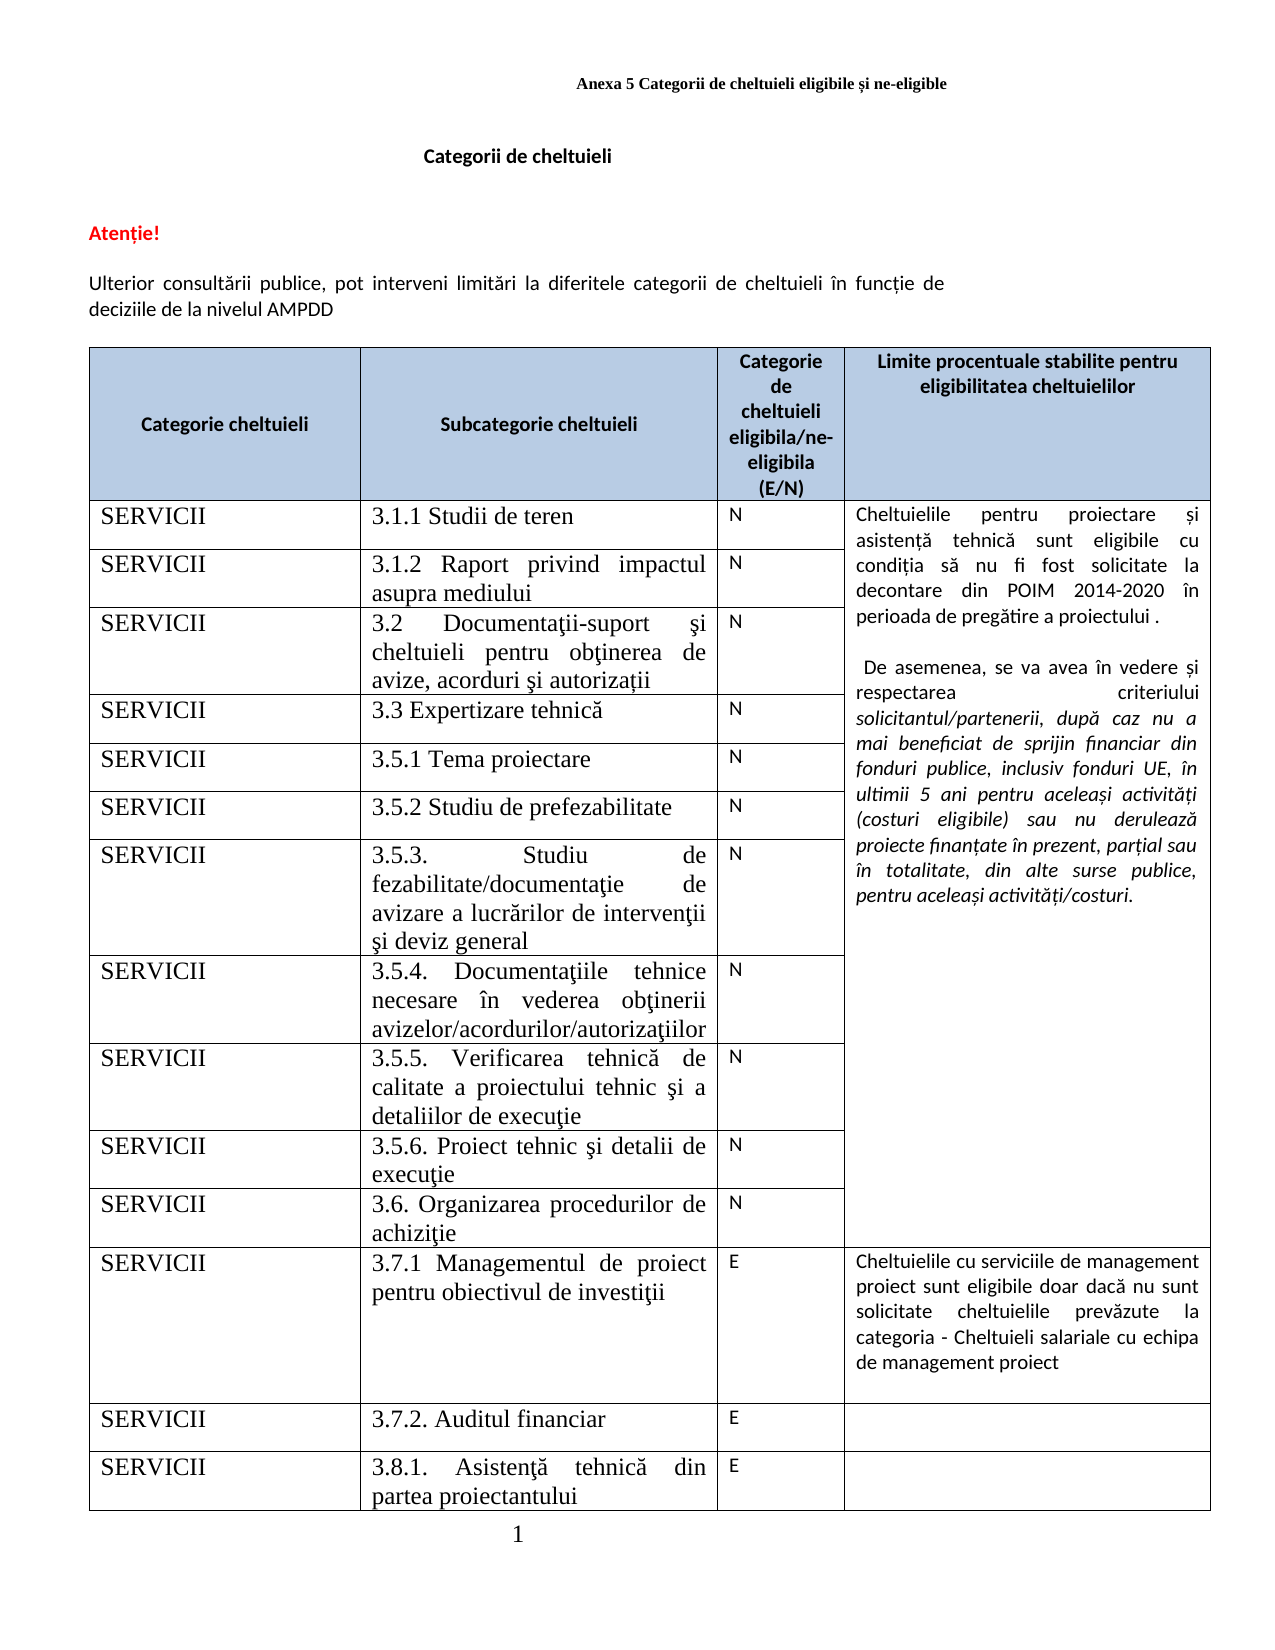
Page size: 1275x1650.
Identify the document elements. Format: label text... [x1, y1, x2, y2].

text Atenție! [89, 220, 947, 245]
table_cell SERVICII [90, 550, 360, 607]
table_cell Cheltuielile pentru proiectare și asistență tehnică sunt eligibile cu condiția să nu fi fost solicitate la decontare din POIM 2014-2020 în perioada de pregătire a proiectului . De asemenea, se va avea în vedere și respectarea criteriului solicitantul/partenerii, după caz nu a mai beneficiat de sprijin financiar din fonduri publice, inclusiv fonduri UE, în ultimii 5 ani pentru aceleași activități (costuri eligibile) sau nu derulează proiecte finanțate în prezent, parțial sau în totalitate, din alte surse publice, pentru aceleași activități/costuri. [845, 501, 1210, 1247]
table_cell [845, 1404, 1210, 1451]
table_cell N [718, 840, 844, 955]
table_header Limite procentuale stabilite pentru eligibilitatea cheltuielilor [845, 348, 1210, 500]
table_cell Cheltuielile cu serviciile de management proiect sunt eligibile doar dacă nu sunt solicitate cheltuielile prevăzute la categoria - Cheltuieli salariale cu echipa de management proiect [845, 1248, 1210, 1403]
table_cell N [718, 501, 844, 548]
table_cell SERVICII [90, 1452, 360, 1509]
table_cell SERVICII [90, 840, 360, 955]
table_cell 3.5.1 Tema proiectare [361, 744, 717, 791]
table_cell SERVICII [90, 956, 360, 1042]
table_cell 3.5.6. Proiect tehnic şi detalii de execuţie [361, 1131, 717, 1188]
table_cell SERVICII [90, 695, 360, 743]
text Ulterior consultării publice, pot interveni limitări la diferitele categorii de cheltuieli în funcție de deciziile de la nivelul AMPDD [89, 271, 947, 321]
table_cell SERVICII [90, 792, 360, 839]
table_cell N [718, 1131, 844, 1188]
table_cell N [718, 792, 844, 839]
table_cell N [718, 744, 844, 791]
table_cell SERVICII [90, 1044, 360, 1130]
table_cell SERVICII [90, 1189, 360, 1247]
table_cell 3.5.2 Studiu de prefezabilitate [361, 792, 717, 839]
table_cell SERVICII [90, 608, 360, 694]
table_cell 3.5.3. Studiu de fezabilitate/documentaţie de avizare a lucrărilor de intervenţii şi deviz general [361, 840, 717, 955]
table_cell [845, 1452, 1210, 1509]
table_cell 3.1.1 Studii de teren [361, 501, 717, 548]
table_cell SERVICII [90, 501, 360, 548]
table_cell E [718, 1404, 844, 1451]
table_cell 3.7.1 Managementul de proiect pentru obiectivul de investiţii [361, 1248, 717, 1403]
text Categorii de cheltuieli [89, 143, 947, 169]
table_cell N [718, 695, 844, 743]
table_cell 3.5.5. Verificarea tehnică de calitate a proiectului tehnic şi a detaliilor de execuţie [361, 1044, 717, 1130]
table_cell N [718, 550, 844, 607]
table_header Categorie de cheltuieli eligibila/ne-eligibila (E/N) [718, 348, 844, 500]
table_cell SERVICII [90, 1248, 360, 1403]
table_cell N [718, 1189, 844, 1247]
table_cell 3.7.2. Auditul financiar [361, 1404, 717, 1451]
table_cell E [718, 1248, 844, 1403]
table_cell SERVICII [90, 1404, 360, 1451]
table_header Categorie cheltuieli [90, 348, 360, 500]
table_cell SERVICII [90, 744, 360, 791]
table_cell 3.8.1. Asistenţă tehnică din partea proiectantului [361, 1452, 717, 1509]
table_cell 3.5.4. Documentaţiile tehnice necesare în vederea obţinerii avizelor/acordurilor/autorizaţiilor [361, 956, 717, 1042]
table_cell N [718, 1044, 844, 1130]
table_cell 3.1.2 Raport privind impactul asupra mediului [361, 550, 717, 607]
table_cell SERVICII [90, 1131, 360, 1188]
table_cell 3.6. Organizarea procedurilor de achiziţie [361, 1189, 717, 1247]
table_cell E [718, 1452, 844, 1509]
table_cell N [718, 956, 844, 1042]
table_cell 3.2 Documentaţii-suport şi cheltuieli pentru obţinerea de avize, acorduri şi autorizații [361, 608, 717, 694]
table_cell 3.3 Expertizare tehnică [361, 695, 717, 743]
table_cell N [718, 608, 844, 694]
table_header Subcategorie cheltuieli [361, 348, 717, 500]
